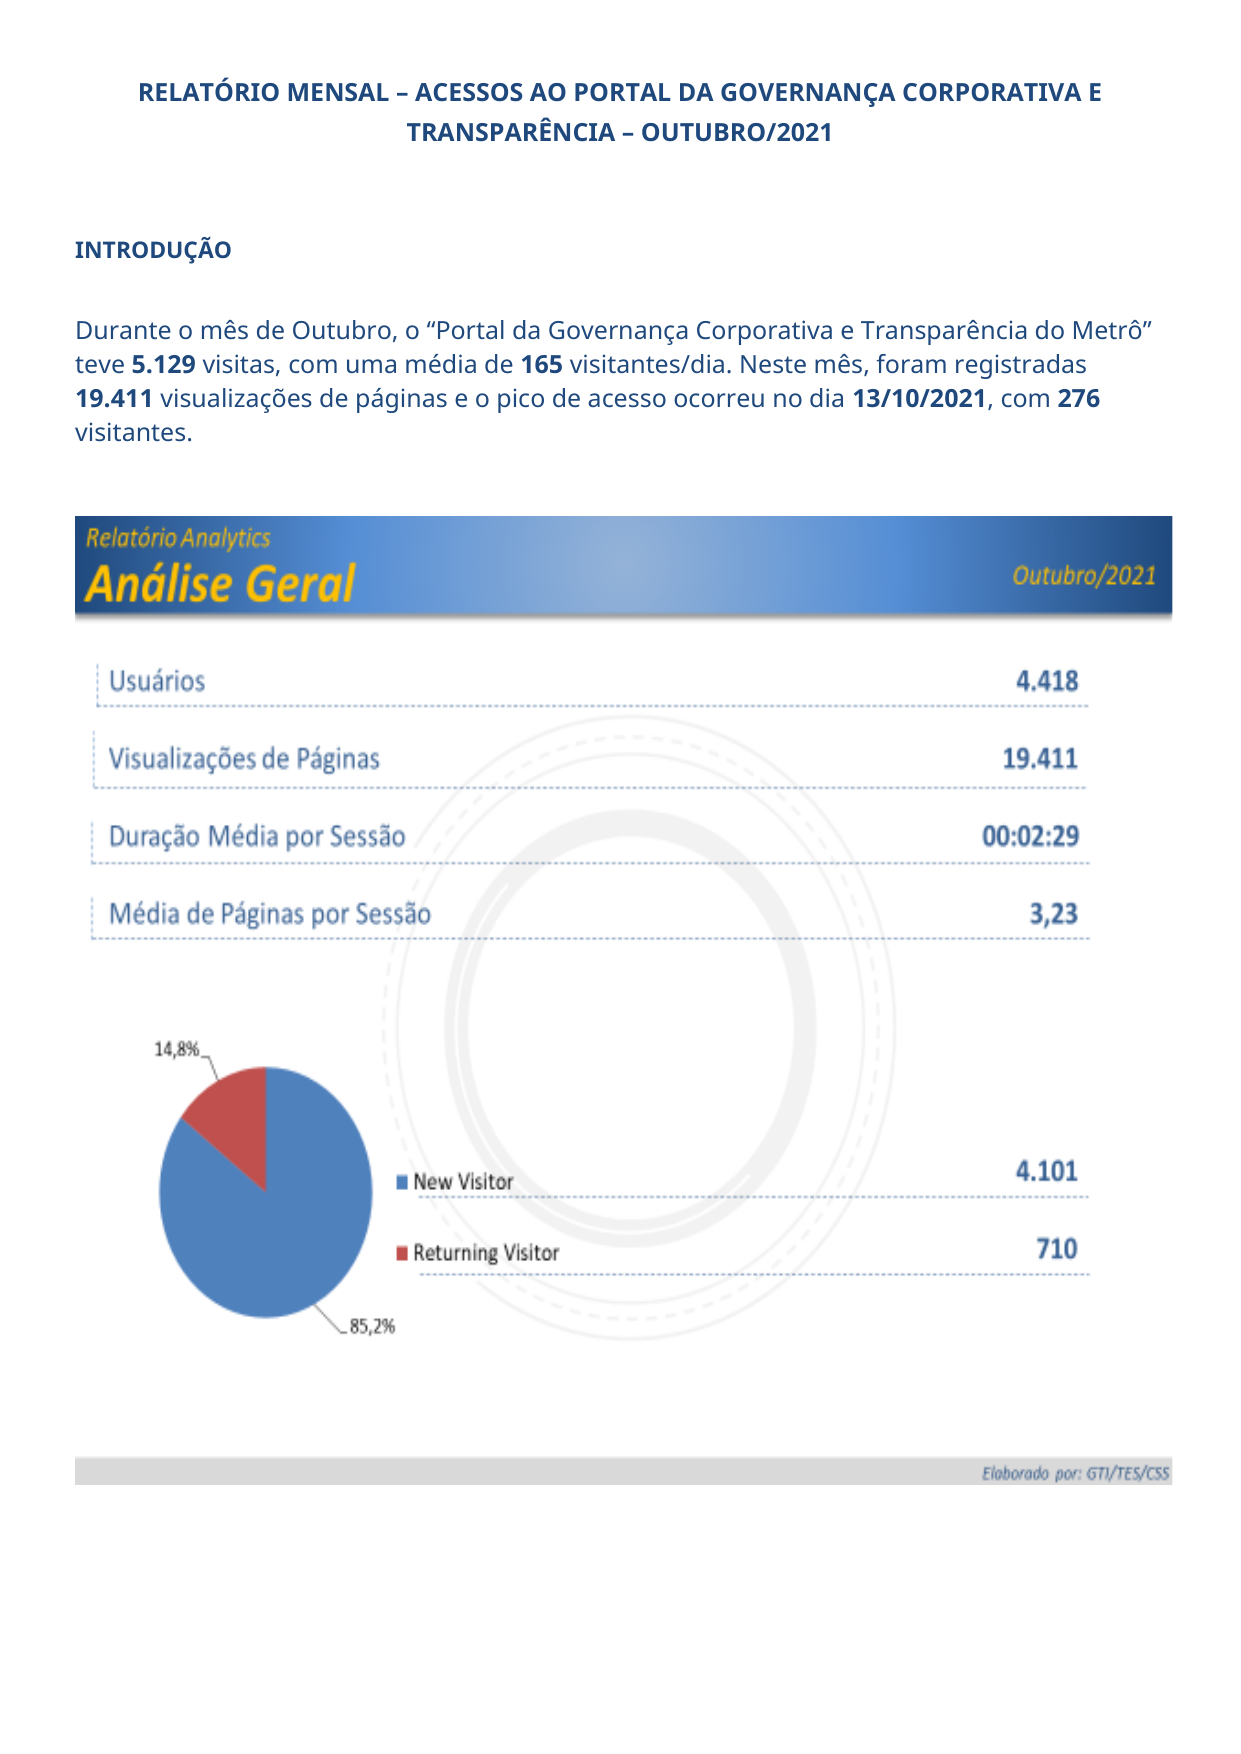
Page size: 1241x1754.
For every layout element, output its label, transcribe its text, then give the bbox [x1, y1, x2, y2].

text INTRODUÇÃO [75, 234, 1165, 265]
text Durante o mês de Outubro, o “Portal da Governança Corporativa e Transparência do Metrô” teve 5.129 visitas, com uma média de 165 visitantes/dia. Neste mês, foram registradas 19.411 visualizações de páginas e o pico de acesso ocorreu no dia 13/10/2021, com 276 visitantes. [75, 312, 1165, 448]
picture [75, 516, 1173, 1485]
text RELATÓRIO MENSAL – ACESSOS AO PORTAL DA GOVERNANÇA CORPORATIVA E TRANSPARÊNCIA – OUTUBRO/2021 [75, 75, 1165, 148]
